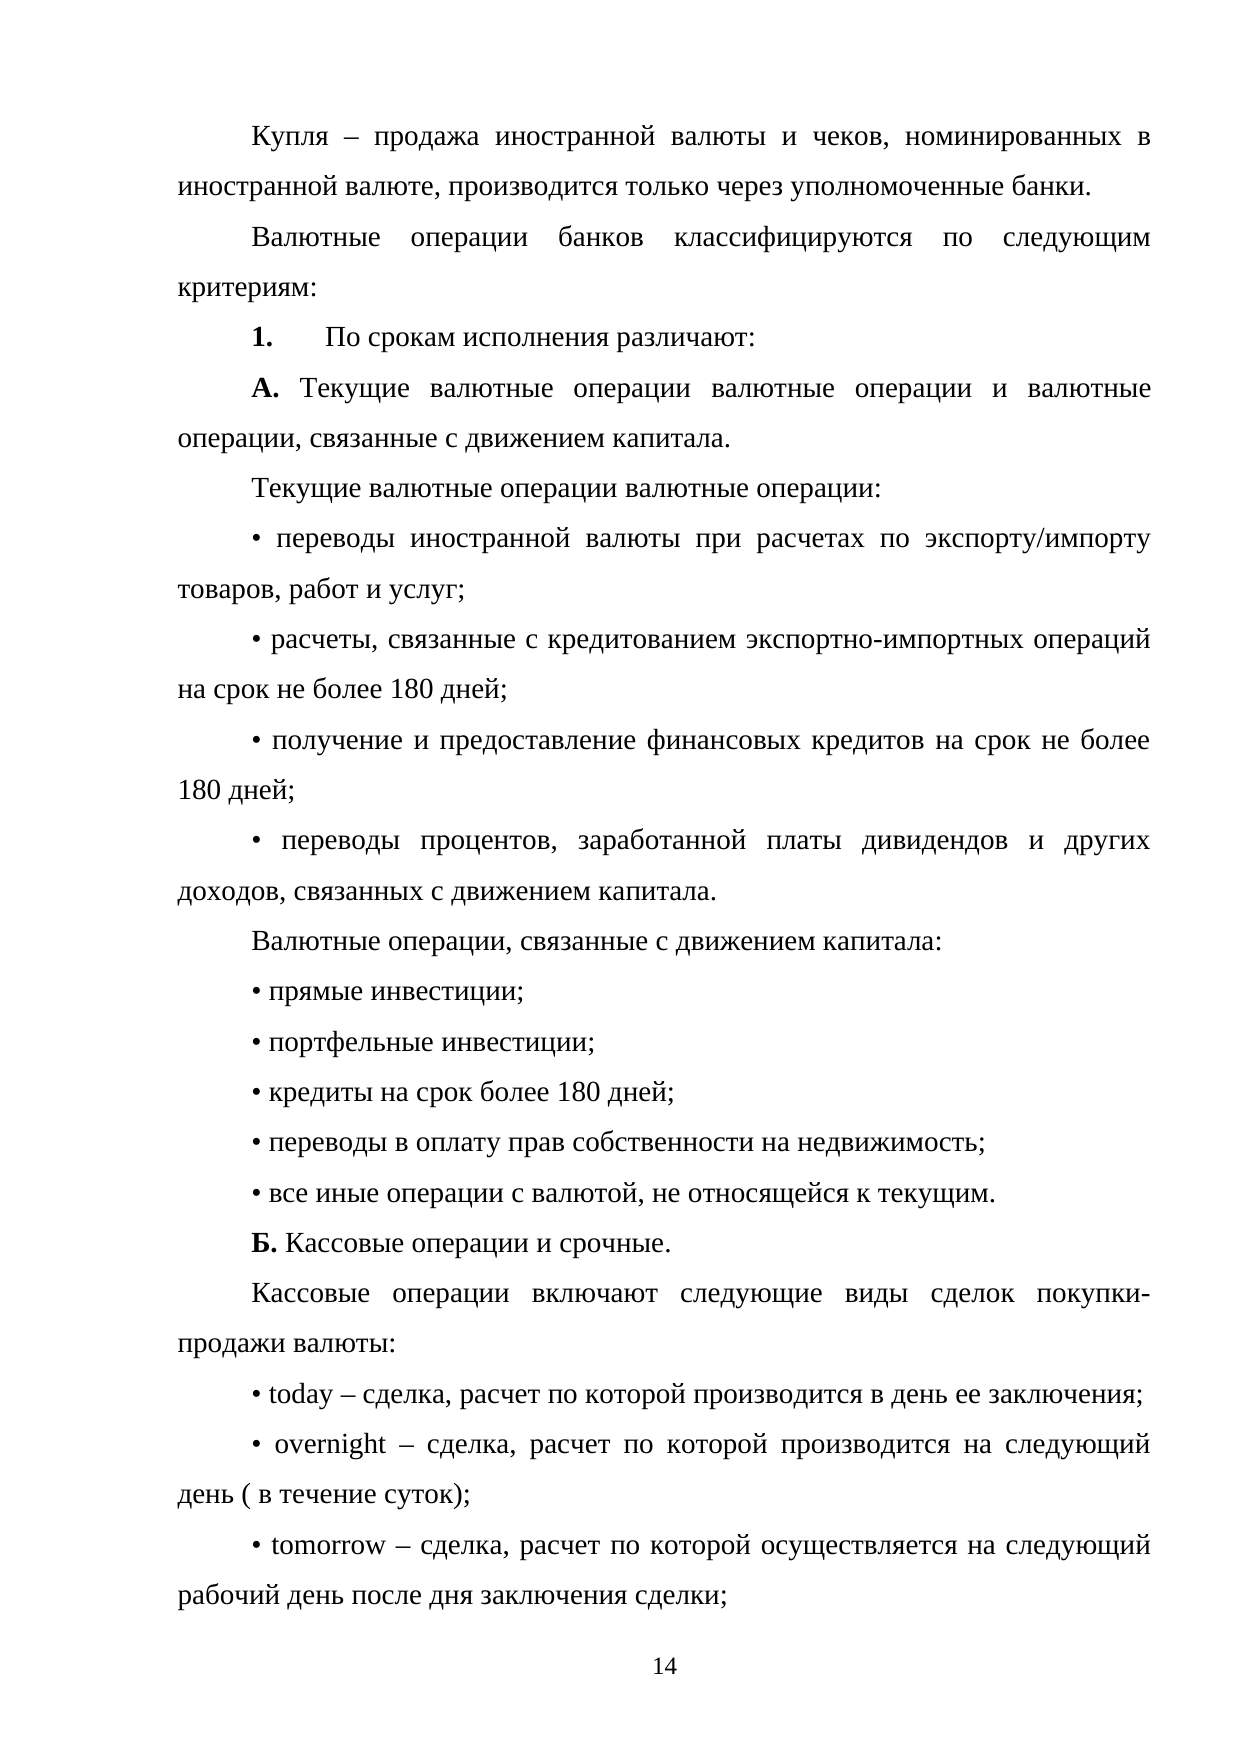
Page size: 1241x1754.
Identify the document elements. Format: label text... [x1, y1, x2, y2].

text • переводы в оплату прав собственности на недвижимость; [177, 1124, 1152, 1158]
list По срокам исполнения различают: [177, 319, 1152, 353]
text Купля – продажа иностранной валюты и чеков, номинированных в иностранной валюте, производится только через уполномоченные банки. [177, 118, 1152, 202]
text • кредиты на срок более 180 дней; [177, 1074, 1152, 1108]
text Валютные операции, связанные с движением капитала: [177, 923, 1152, 957]
text • tomorrow – сделка, расчет по которой осуществляется на следующий рабочий день после дня заключения сделки; [177, 1527, 1152, 1611]
text Кассовые операции включают следующие виды сделок покупки-продажи валюты: [177, 1275, 1152, 1359]
text • overnight – сделка, расчет по которой производится на следующий день ( в течение суток); [177, 1426, 1152, 1510]
text • прямые инвестиции; [177, 973, 1152, 1007]
text Валютные операции банков классифицируются по следующим критериям: [177, 219, 1152, 303]
text • расчеты, связанные с кредитованием экспортно-импортных операций на срок не более 180 дней; [177, 621, 1152, 705]
text А. Текущие валютные операции валютные операции и валютные операции, связанные с движением капитала. [177, 370, 1152, 453]
text • today – сделка, расчет по которой производится в день ее заключения; [177, 1376, 1152, 1409]
text • переводы иностранной валюты при расчетах по экспорту/импорту товаров, работ и услуг; [177, 521, 1152, 604]
text Б. Кассовые операции и срочные. [177, 1225, 1152, 1258]
text • получение и предоставление финансовых кредитов на срок не более 180 дней; [177, 722, 1152, 806]
text • все иные операции с валютой, не относящейся к текущим. [177, 1175, 1152, 1208]
text • переводы процентов, заработанной платы дивидендов и других доходов, связанных с движением капитала. [177, 822, 1152, 906]
text • портфельные инвестиции; [177, 1024, 1152, 1057]
text Текущие валютные операции валютные операции: [177, 470, 1152, 504]
